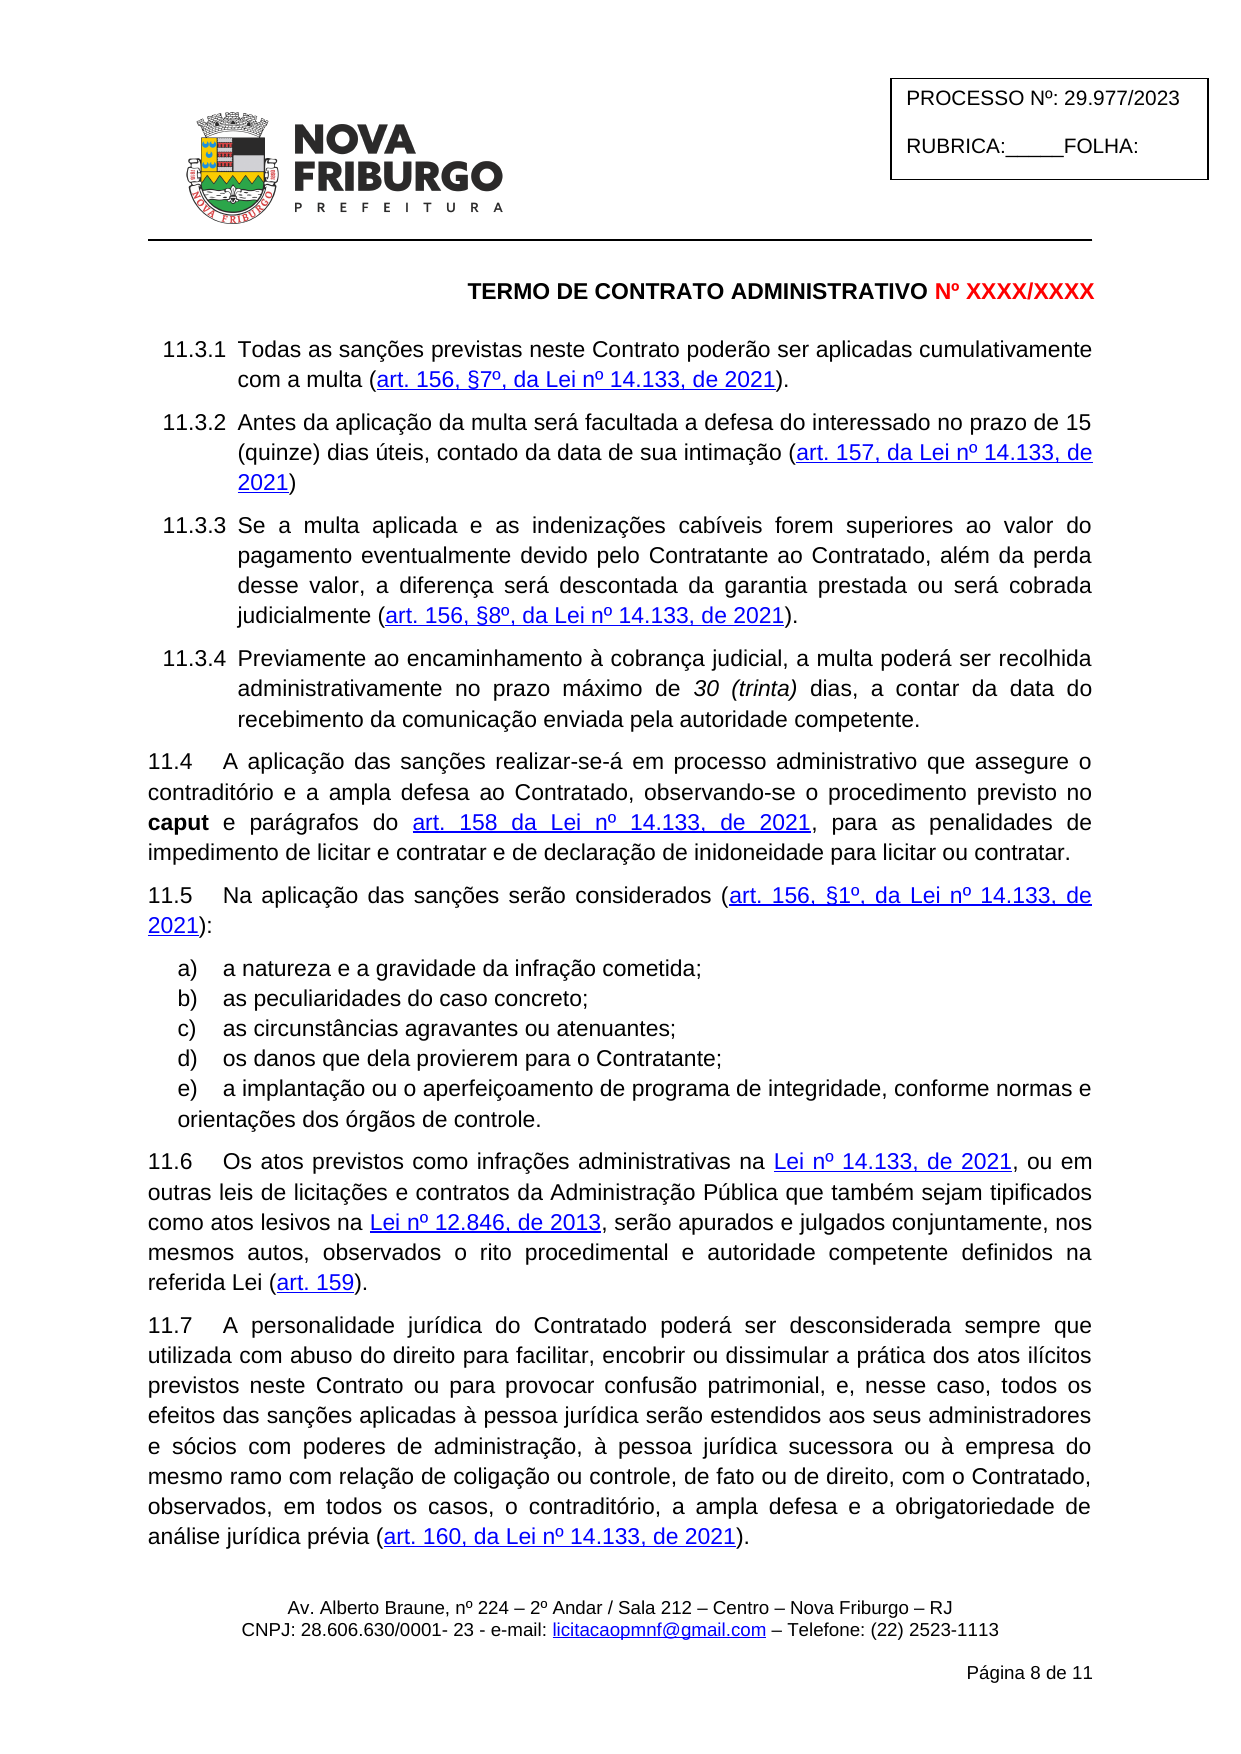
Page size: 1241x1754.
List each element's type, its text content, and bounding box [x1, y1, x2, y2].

list a natureza e a gravidade da infração cometida; [177, 954, 1092, 981]
list Antes da aplicação da multa será facultada a defesa do interessado no prazo de 15 (quinze) dias úteis, contado da data de sua intimação (art. 157, da Lei nº 14.133, de 2021) [162, 409, 1092, 495]
list as circunstâncias agravantes ou atenuantes; [177, 1015, 1092, 1041]
list as peculiaridades do caso concreto; [177, 985, 1092, 1011]
list A personalidade jurídica do Contratado poderá ser desconsiderada sempre que utilizada com abuso do direito para facilitar, encobrir ou dissimular a prática dos atos ilícitos previstos neste Contrato ou para provocar confusão patrimonial, e, nesse caso, todos os efeitos das sanções aplicadas à pessoa jurídica serão estendidos aos seus administradores e sócios com poderes de administração, à pessoa jurídica sucessora ou à empresa do mesmo ramo com relação de coligação ou controle, de fato ou de direito, com o Contratado, observados, em todos os casos, o contraditório, a ampla defesa e a obrigatoriedade de análise jurídica prévia (art. 160, da Lei nº 14.133, de 2021). [148, 1312, 1092, 1549]
list os danos que dela provierem para o Contratante; [177, 1045, 1092, 1071]
list a implantação ou o aperfeiçoamento de programa de integridade, conforme normas e orientações dos órgãos de controle. [177, 1075, 1092, 1132]
list Previamente ao encaminhamento à cobrança judicial, a multa poderá ser recolhida administrativamente no prazo máximo de 30 (trinta) dias, a contar da data do recebimento da comunicação enviada pela autoridade competente. [162, 645, 1092, 732]
list A aplicação das sanções realizar-se-á em processo administrativo que assegure o contraditório e a ampla defesa ao Contratado, observando-se o procedimento previsto no caput e parágrafos do art. 158 da Lei nº 14.133, de 2021, para as penalidades de impedimento de licitar e contratar e de declaração de inidoneidade para licitar ou contratar. [148, 748, 1092, 865]
list Todas as sanções previstas neste Contrato poderão ser aplicadas cumulativamente com a multa (art. 156, §7º, da Lei nº 14.133, de 2021). [162, 336, 1092, 392]
picture [147, 100, 542, 238]
list Se a multa aplicada e as indenizações cabíveis forem superiores ao valor do pagamento eventualmente devido pelo Contratante ao Contratado, além da perda desse valor, a diferença será descontada da garantia prestada ou será cobrada judicialmente (art. 156, §8º, da Lei nº 14.133, de 2021). [162, 512, 1092, 629]
list Os atos previstos como infrações administrativas na Lei nº 14.133, de 2021, ou em outras leis de licitações e contratos da Administração Pública que também sejam tipificados como atos lesivos na Lei nº 12.846, de 2013, serão apurados e julgados conjuntamente, nos mesmos autos, observados o rito procedimental e autoridade competente definidos na referida Lei (art. 159). [148, 1148, 1092, 1295]
list Na aplicação das sanções serão considerados (art. 156, §1º, da Lei nº 14.133, de 2021): [148, 882, 1092, 938]
